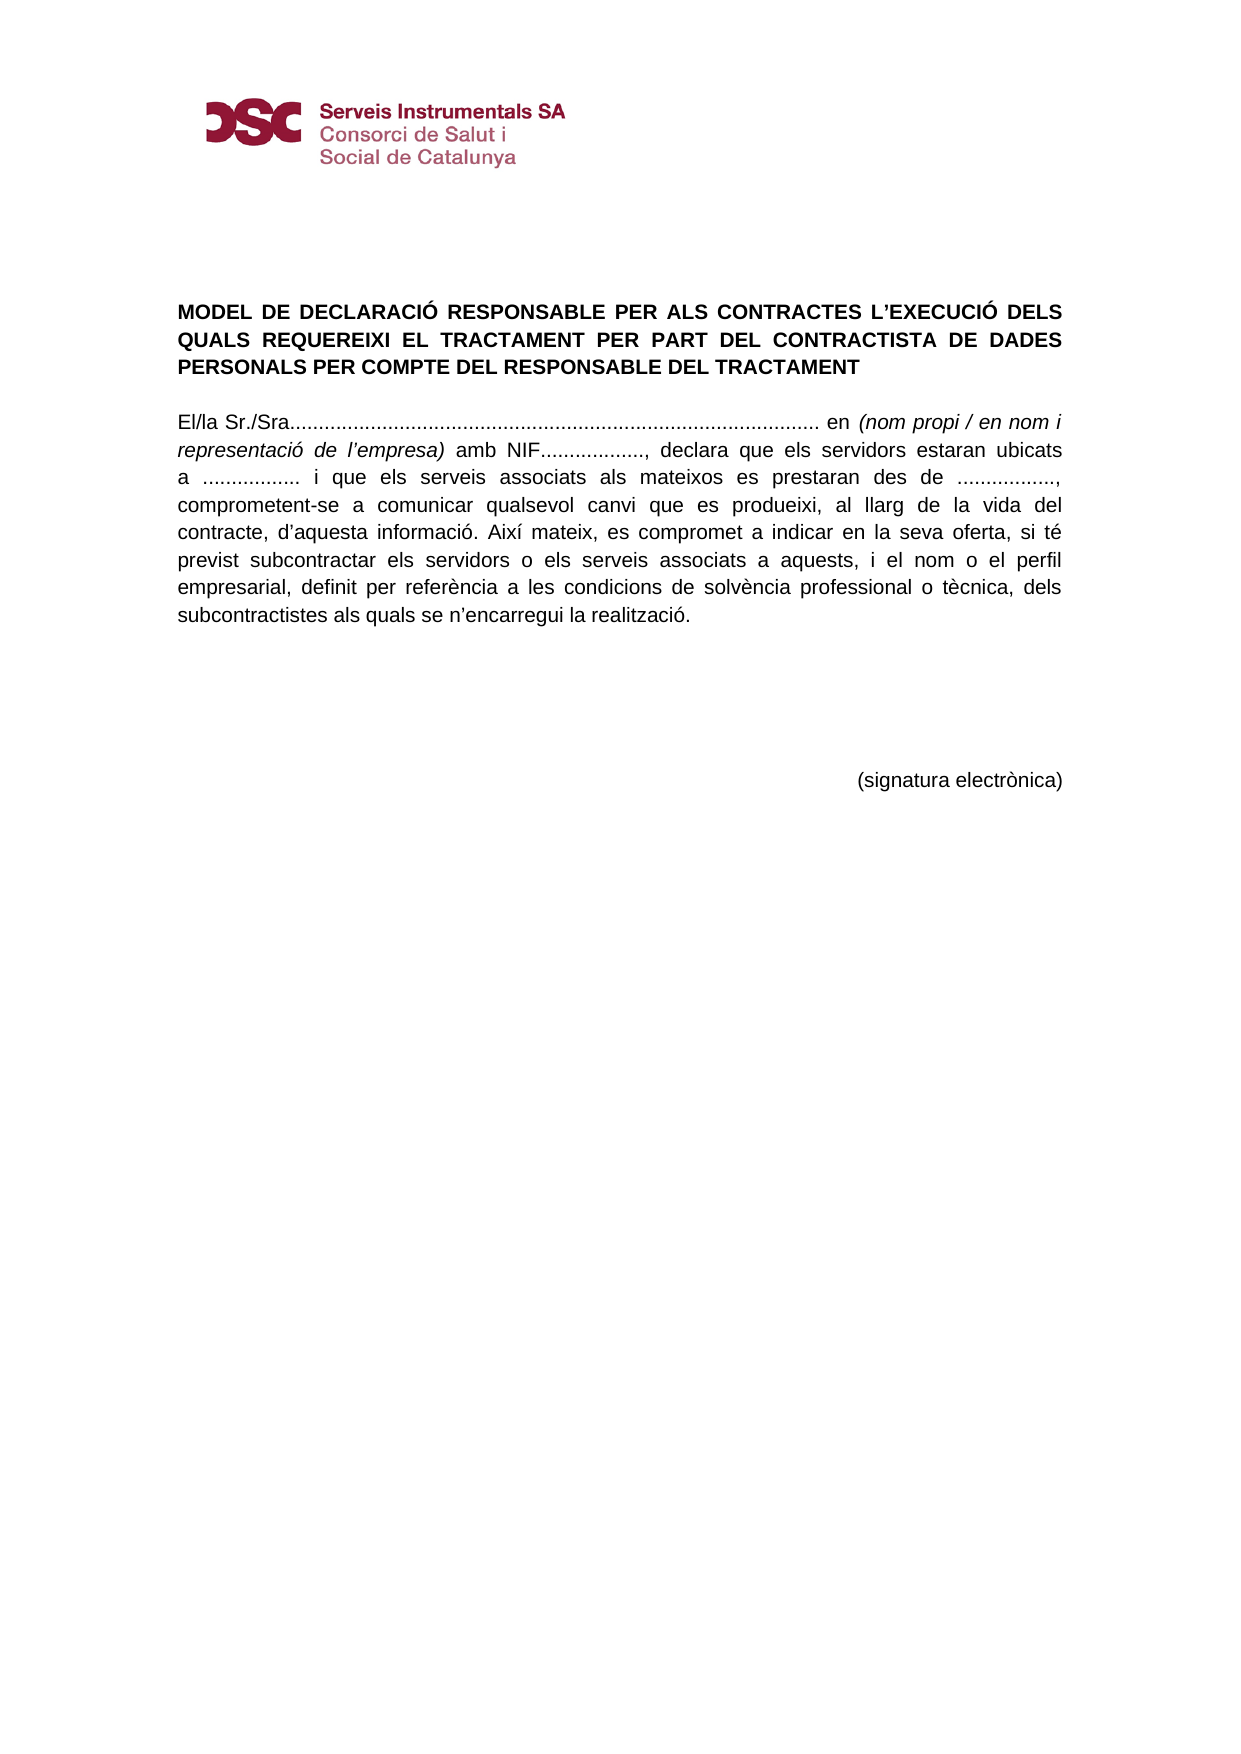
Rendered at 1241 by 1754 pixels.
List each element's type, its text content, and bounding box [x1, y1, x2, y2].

text MODEL DE DECLARACIÓ RESPONSABLE PER ALS CONTRACTES L’EXECUCIÓ DELS QUALS REQUEREIXI EL TRACTAMENT PER PART DEL CONTRACTISTA DE DADES PERSONALS PER COMPTE DEL RESPONSABLE DEL TRACTAMENT [177, 300, 1063, 379]
text El/la Sr./Sra............................................................................................ en (nom propi / en nom i representació de l’empresa) amb NIF.................., declara que els servidors estaran ubicats a ................. i que els serveis associats als mateixos es prestaran des de ................., comprometent-se a comunicar qualsevol canvi que es produeixi, al llarg de la vida del contracte, d’aquesta informació. Així mateix, es compromet a indicar en la seva oferta, si té previst subcontractar els servidors o els serveis associats a aquests, i el nom o el perfil empresarial, definit per referència a les condicions de solvència professional o tècnica, dels subcontractistes als quals se n’encarregui la realització. [177, 410, 1063, 626]
picture [177, 73, 583, 190]
subtitle (signatura electrònica) [177, 767, 1063, 791]
